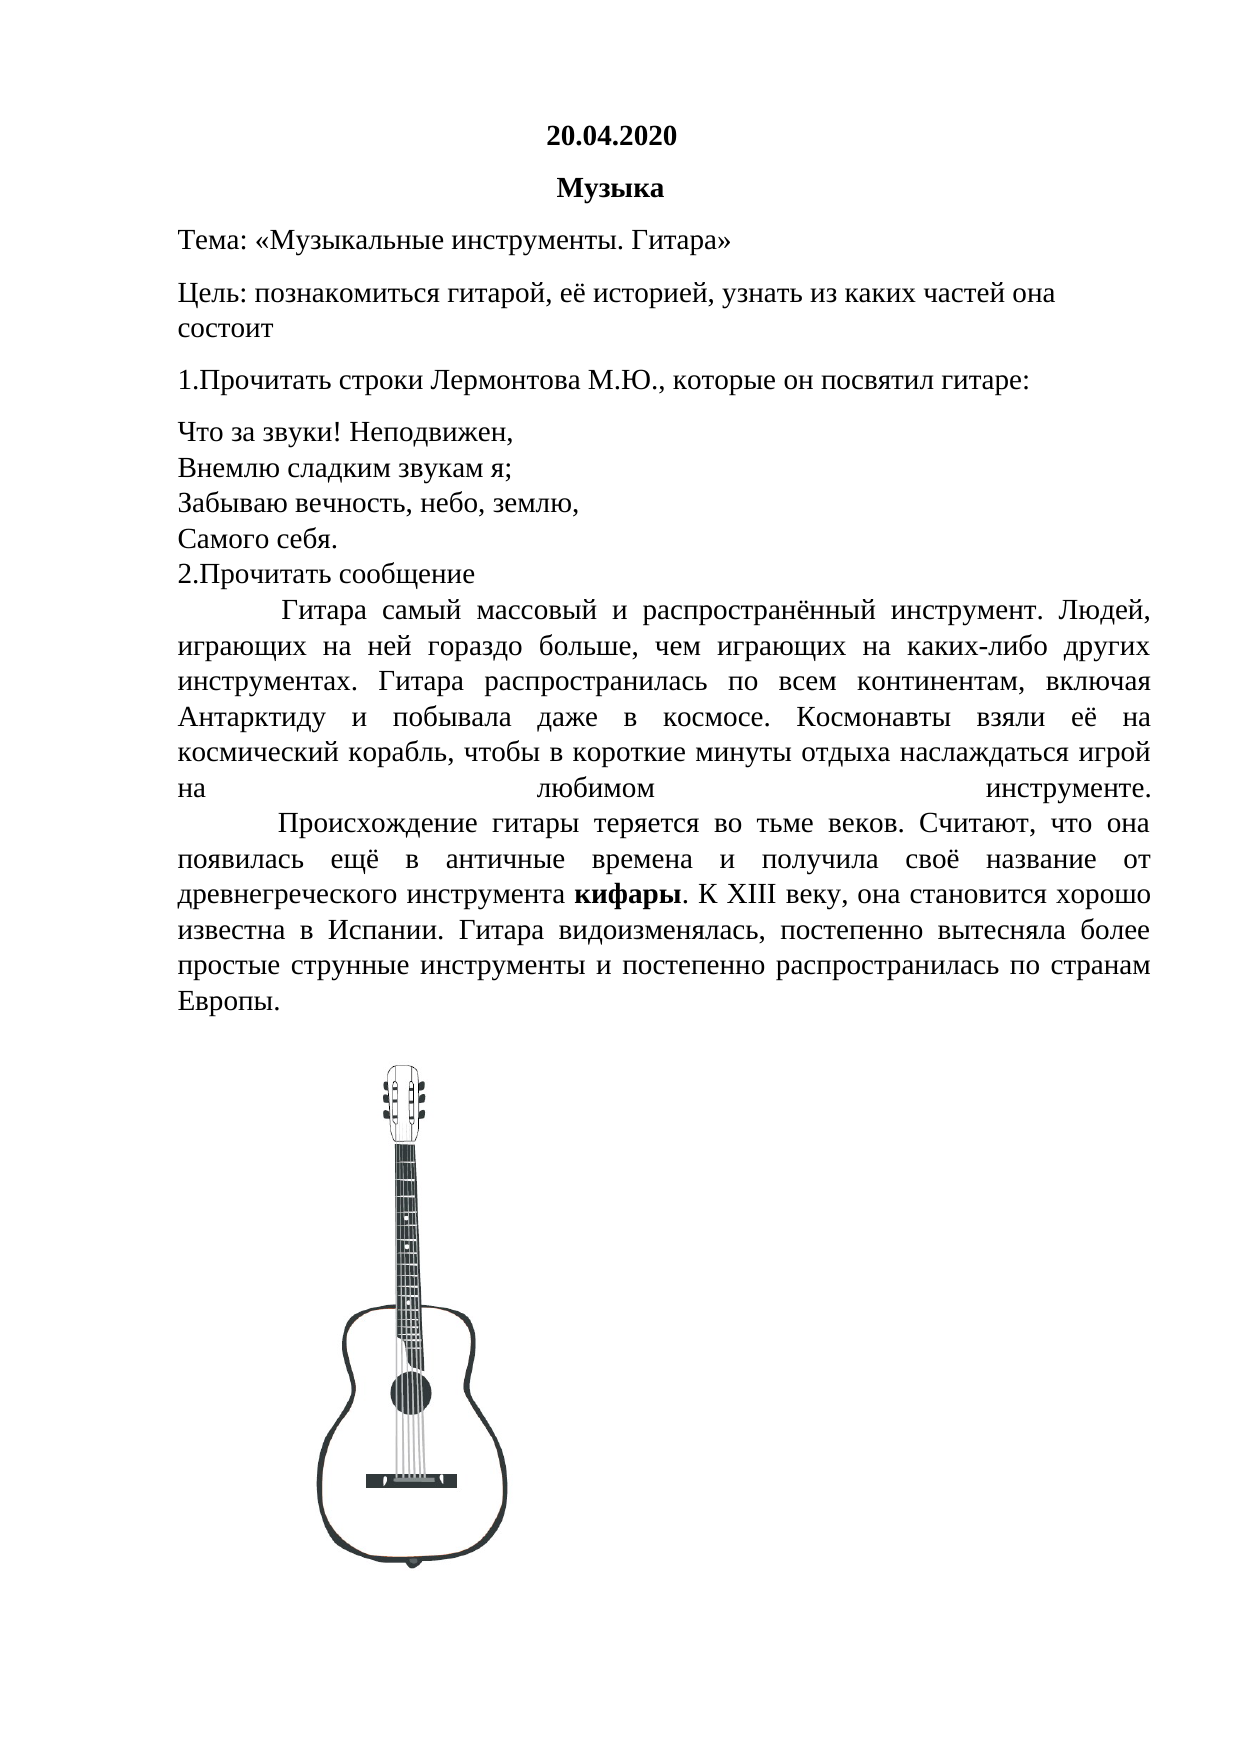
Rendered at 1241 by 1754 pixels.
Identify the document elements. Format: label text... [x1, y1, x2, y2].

picture [184, 1018, 609, 1625]
text Тема: «Музыкальные инструменты. Гитара» [177, 222, 1152, 256]
text Что за звуки! Неподвижен, [177, 414, 1152, 448]
text Самого себя. [177, 521, 1152, 555]
text Музыка [177, 170, 1152, 204]
text Внемлю сладким звукам я; [177, 450, 1152, 484]
text Цель: познакомиться гитарой, её историей, узнать из каких частей она состоит [177, 275, 1152, 344]
text 20.04.2020 [546, 118, 1152, 152]
text 2.Прочитать сообщение [177, 557, 1152, 590]
text Забываю вечность, небо, землю, [177, 486, 1152, 519]
text 1.Прочитать строки Лермонтова М.Ю., которые он посвятил гитаре: [177, 362, 1152, 396]
